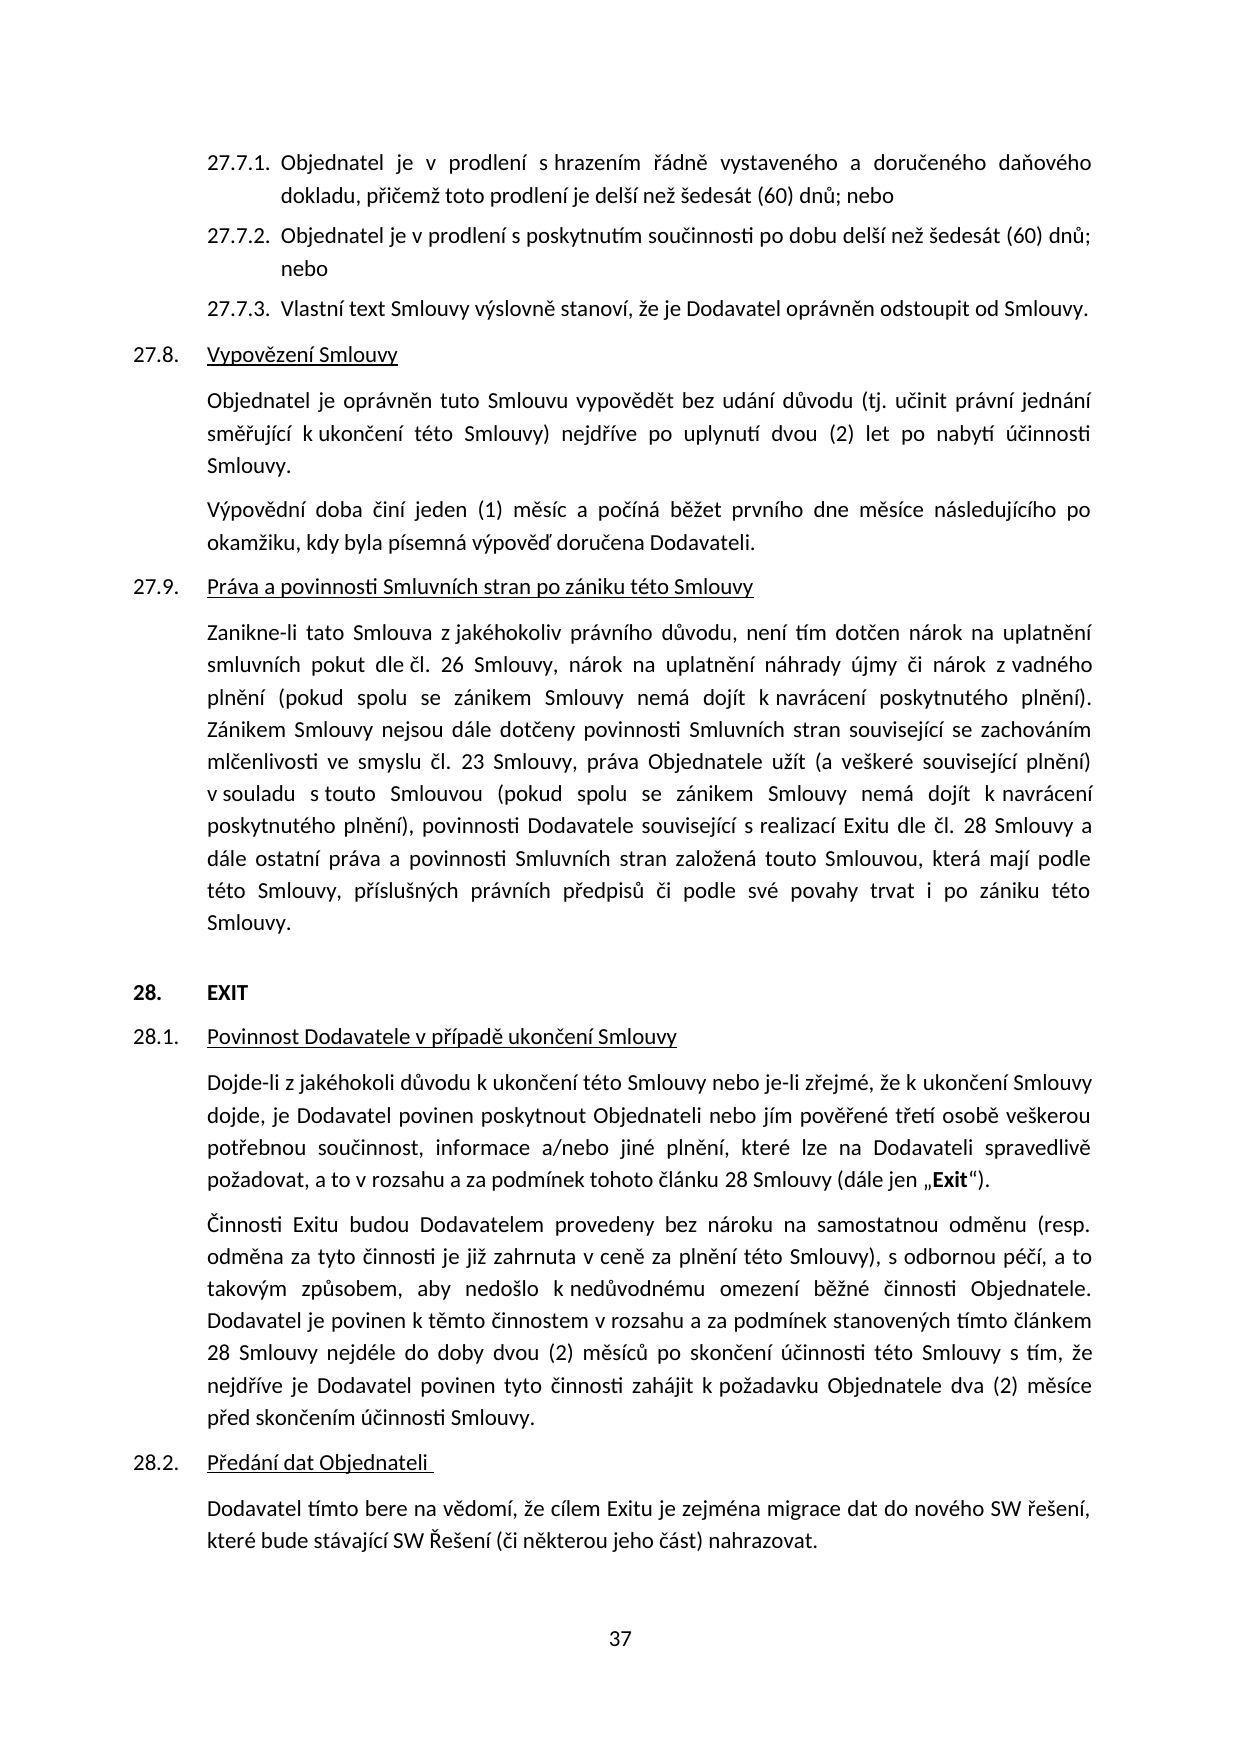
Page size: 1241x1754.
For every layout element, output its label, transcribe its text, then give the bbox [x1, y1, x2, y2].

list Dojde-li z jakéhokoli důvodu k ukončení této Smlouvy nebo je-li zřejmé, že k ukončení Smlouvy dojde, je Dodavatel povinen poskytnout Objednateli nebo jím pověřené třetí osobě veškerou potřebnou součinnost, informace a/nebo jiné plnění, které lze na Dodavateli spravedlivě požadovat, a to v rozsahu a za podmínek tohoto článku 28 Smlouvy (dále jen „Exit“). [207, 1068, 1092, 1193]
subtitle EXIT [133, 978, 1092, 1006]
list Dodavatel tímto bere na vědomí, že cílem Exitu je zejména migrace dat do nového SW řešení, které bude stávající SW Řešení (či některou jeho část) nahrazovat. [207, 1494, 1092, 1554]
text Objednatel je v prodlení s hrazením řádně vystaveného a doručeného daňového dokladu, přičemž toto prodlení je delší než šedesát (60) dnů; nebo [207, 148, 1092, 209]
subtitle Předání dat Objednateli [133, 1448, 1092, 1476]
list Výpovědní doba činí jeden (1) měsíc a počíná běžet prvního dne měsíce následujícího po okamžiku, kdy byla písemná výpověď doručena Dodavateli. [207, 496, 1092, 556]
list Zanikne-li tato Smlouva z jakéhokoliv právního důvodu, není tím dotčen nárok na uplatnění smluvních pokut dle čl. 26 Smlouvy, nárok na uplatnění náhrady újmy či nárok z vadného plnění (pokud spolu se zánikem Smlouvy nemá dojít k navrácení poskytnutého plnění). Zánikem Smlouvy nejsou dále dotčeny povinnosti Smluvních stran související se zachováním mlčenlivosti ve smyslu čl. 23 Smlouvy, práva Objednatele užít (a veškeré související plnění) v souladu s touto Smlouvou (pokud spolu se zánikem Smlouvy nemá dojít k navrácení poskytnutého plnění), povinnosti Dodavatele související s realizací Exitu dle čl. 28 Smlouvy a dále ostatní práva a povinnosti Smluvních stran založená touto Smlouvou, která mají podle této Smlouvy, příslušných právních předpisů či podle své povahy trvat i po zániku této Smlouvy. [207, 618, 1092, 936]
list Objednatel je oprávněn tuto Smlouvu vypovědět bez udání důvodu (tj. učinit právní jednání směřující k ukončení této Smlouvy) nejdříve po uplynutí dvou (2) let po nabytí účinnosti Smlouvy. [207, 386, 1092, 479]
subtitle Práva a povinnosti Smluvních stran po zániku této Smlouvy [133, 572, 1092, 600]
subtitle Povinnost Dodavatele v případě ukončení Smlouvy [133, 1022, 1092, 1051]
text Vlastní text Smlouvy výslovně stanoví, že je Dodavatel oprávněn odstoupit od Smlouvy. [207, 294, 1092, 322]
list Činnosti Exitu budou Dodavatelem provedeny bez nároku na samostatnou odměnu (resp. odměna za tyto činnosti je již zahrnuta v ceně za plnění této Smlouvy), s odbornou péčí, a to takovým způsobem, aby nedošlo k nedůvodnému omezení běžné činnosti Objednatele. Dodavatel je povinen k těmto činnostem v rozsahu a za podmínek stanovených tímto článkem 28 Smlouvy nejdéle do doby dvou (2) měsíců po skončení účinnosti této Smlouvy s tím, že nejdříve je Dodavatel povinen tyto činnosti zahájit k požadavku Objednatele dva (2) měsíce před skončením účinnosti Smlouvy. [207, 1210, 1092, 1431]
subtitle Vypovězení Smlouvy [133, 340, 1092, 368]
text Objednatel je v prodlení s poskytnutím součinnosti po dobu delší než šedesát (60) dnů; nebo [207, 221, 1092, 283]
